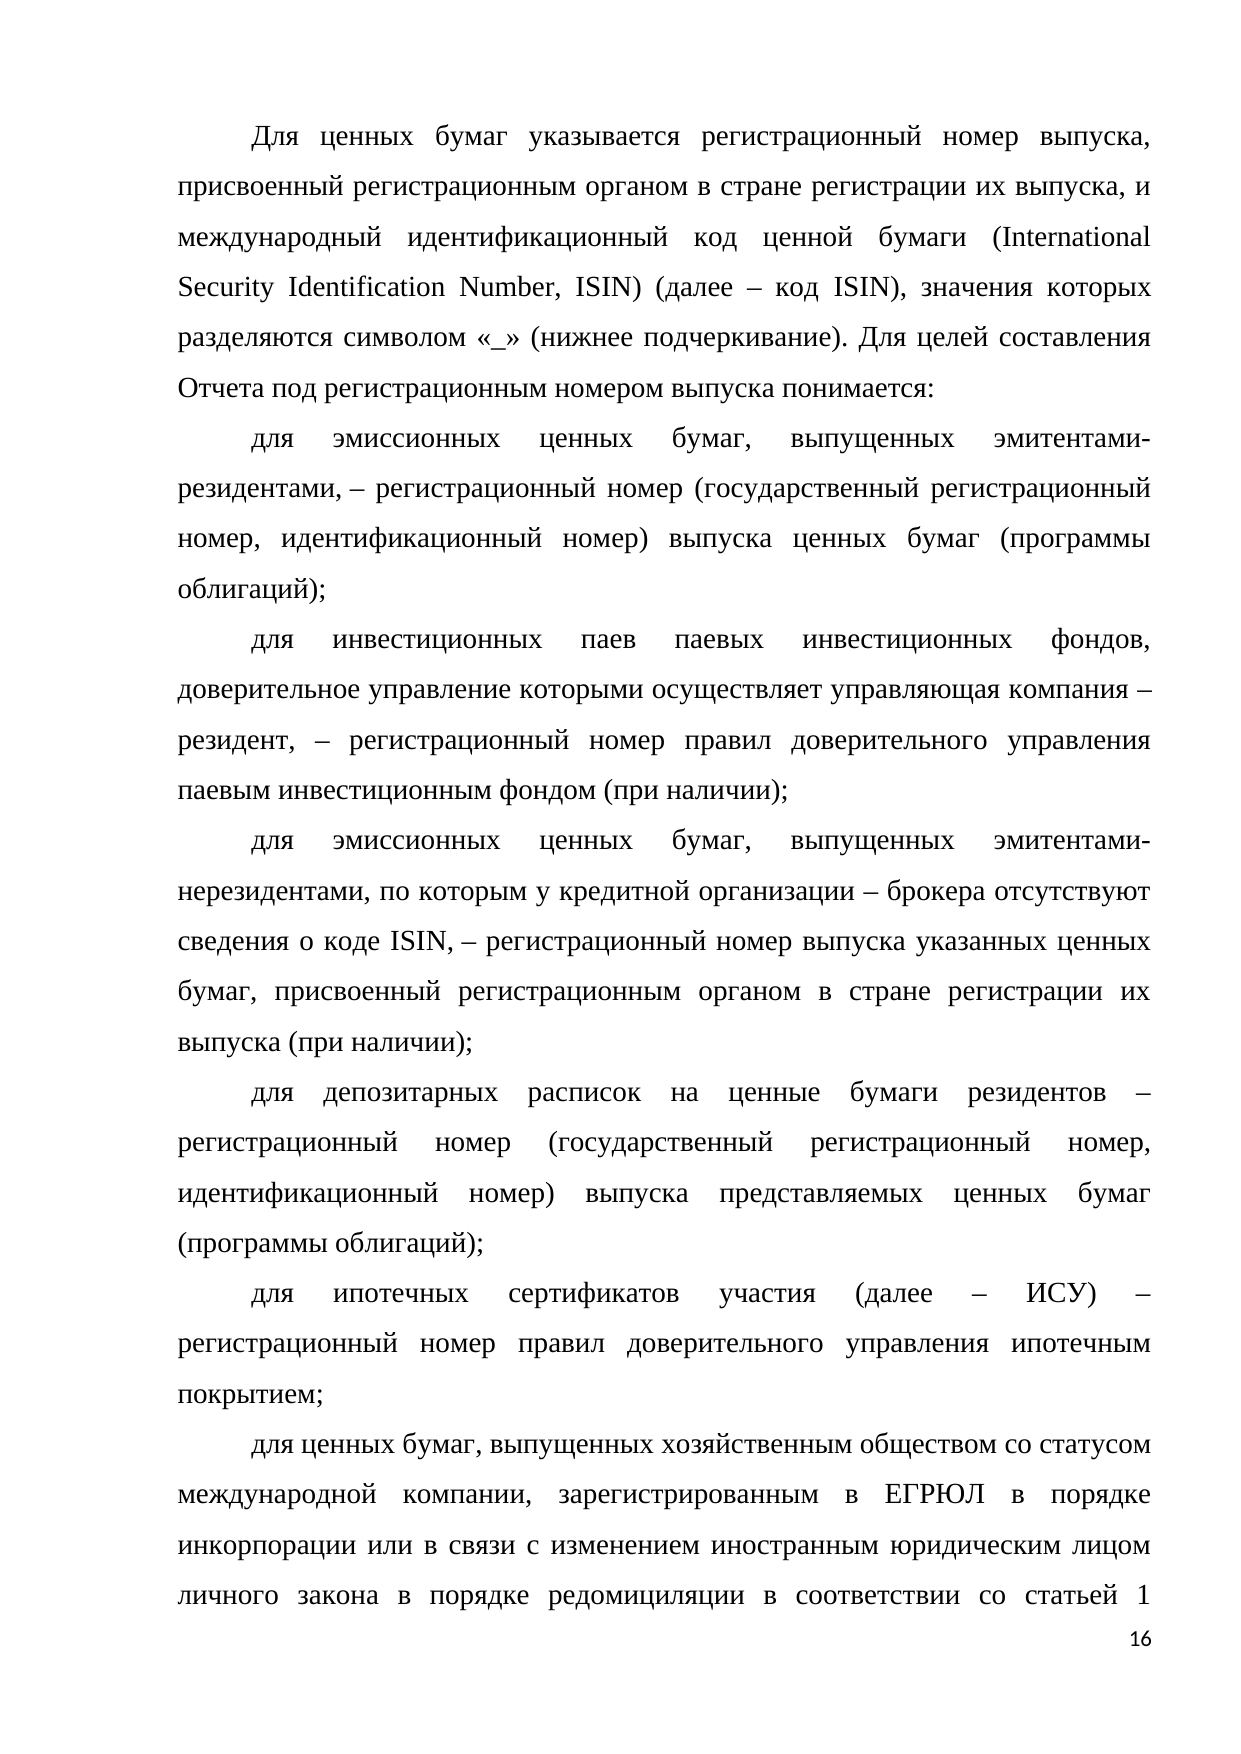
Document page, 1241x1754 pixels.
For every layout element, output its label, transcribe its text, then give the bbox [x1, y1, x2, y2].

text для ипотечных сертификатов участия (далее – ИСУ) – регистрационный номер правил доверительного управления ипотечным покрытием; [177, 1275, 1152, 1409]
text для депозитарных расписок на ценные бумаги резидентов – регистрационный номер (государственный регистрационный номер, идентификационный номер) выпуска представляемых ценных бумаг (программы облигаций); [177, 1074, 1152, 1258]
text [177, 1426, 1152, 1611]
text Для ценных бумаг указывается регистрационный номер выпуска, присвоенный регистрационным органом в стране регистрации их выпуска, и международный идентификационный код ценной бумаги (International Security Identification Number, ISIN) (далее – код ISIN), значения которых разделяются символом «_» (нижнее подчеркивание). Для целей составления Отчета под регистрационным номером выпуска понимается: [177, 118, 1152, 403]
text для эмиссионных ценных бумаг, выпущенных эмитентами-нерезидентами, по которым у кредитной организации – брокера отсутствуют сведения о коде ISIN, – регистрационный номер выпуска указанных ценных бумаг, присвоенный регистрационным органом в стране регистрации их выпуска (при наличии); [177, 822, 1152, 1057]
text для инвестиционных паев паевых инвестиционных фондов, доверительное управление которыми осуществляет управляющая компания – резидент, – регистрационный номер правил доверительного управления паевым инвестиционным фондом (при наличии); [177, 621, 1152, 806]
text для эмиссионных ценных бумаг, выпущенных эмитентами-резидентами, – регистрационный номер (государственный регистрационный номер, идентификационный номер) выпуска ценных бумаг (программы облигаций); [177, 420, 1152, 604]
